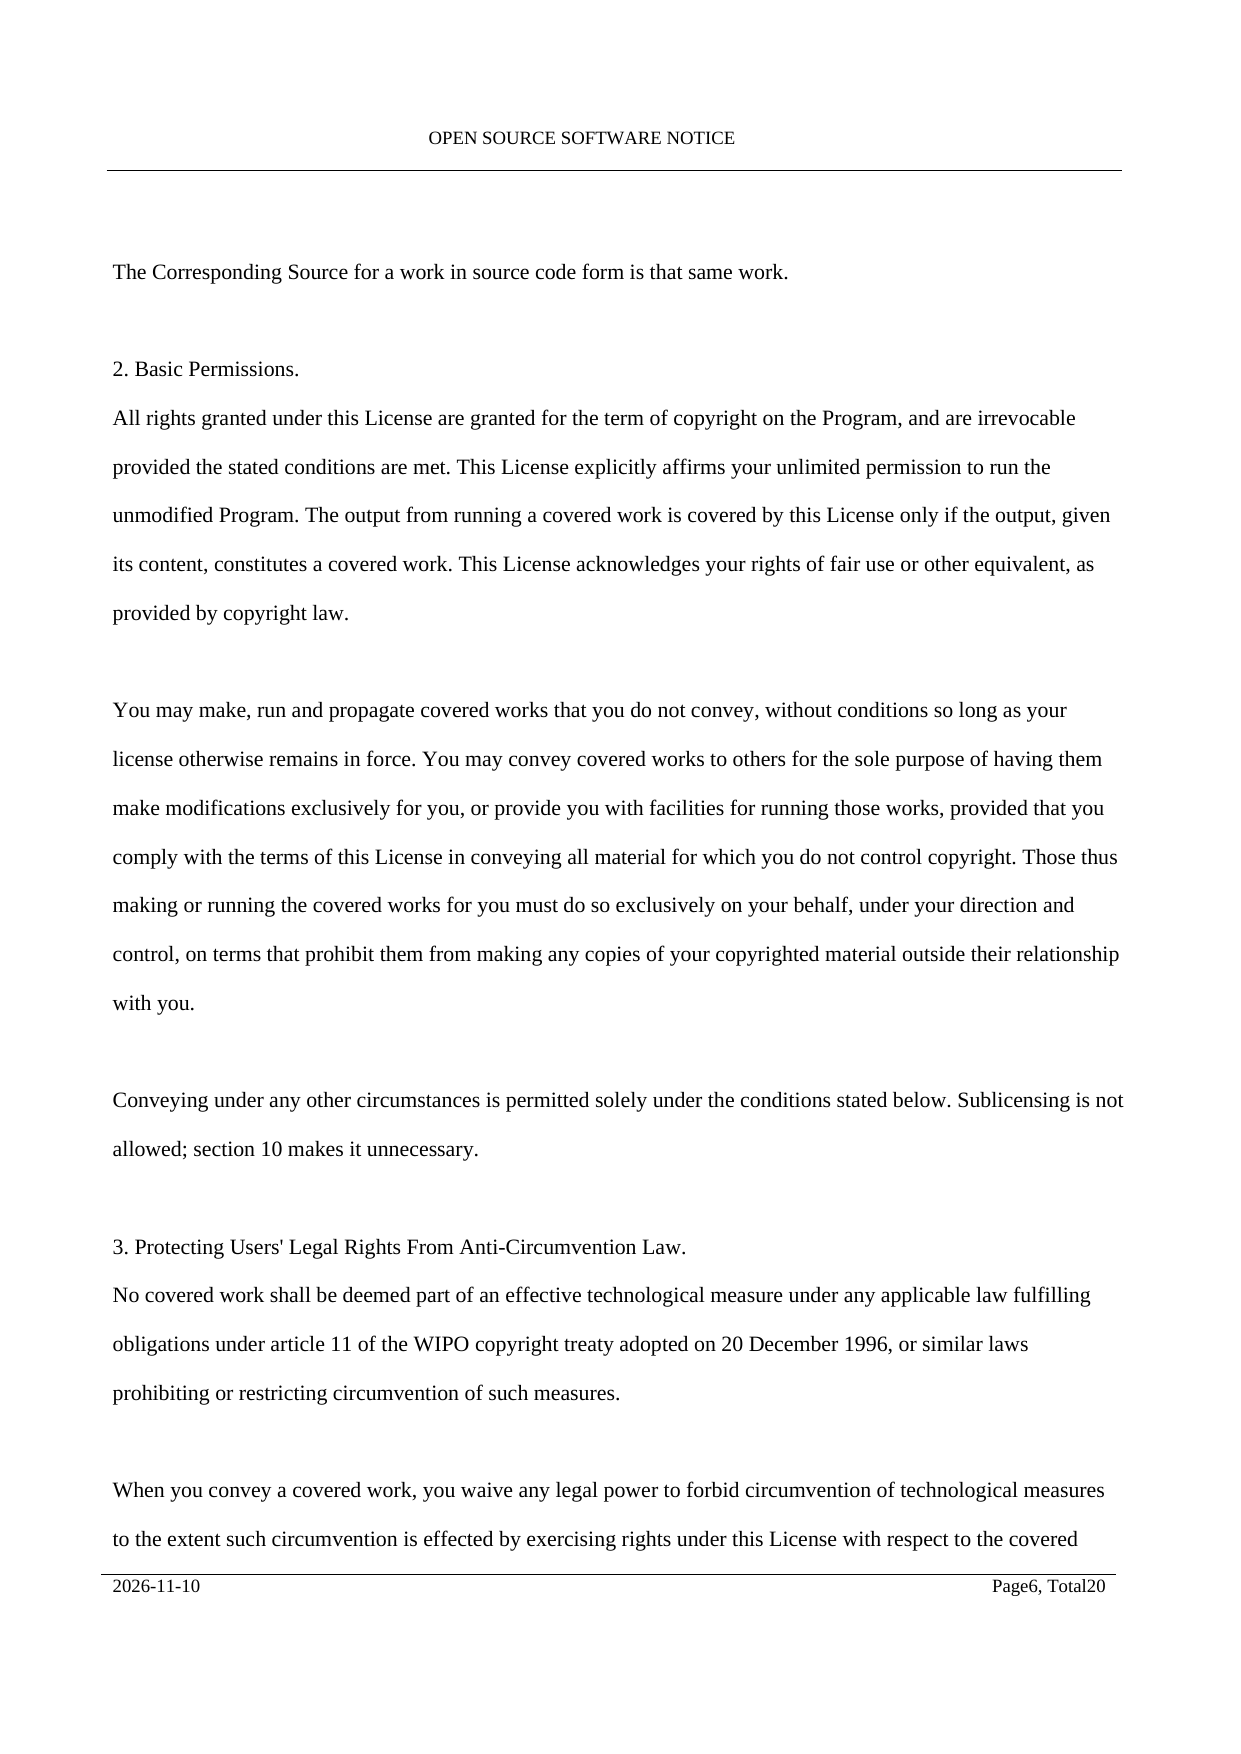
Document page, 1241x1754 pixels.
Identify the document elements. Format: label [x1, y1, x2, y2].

text [112, 206, 1128, 1555]
